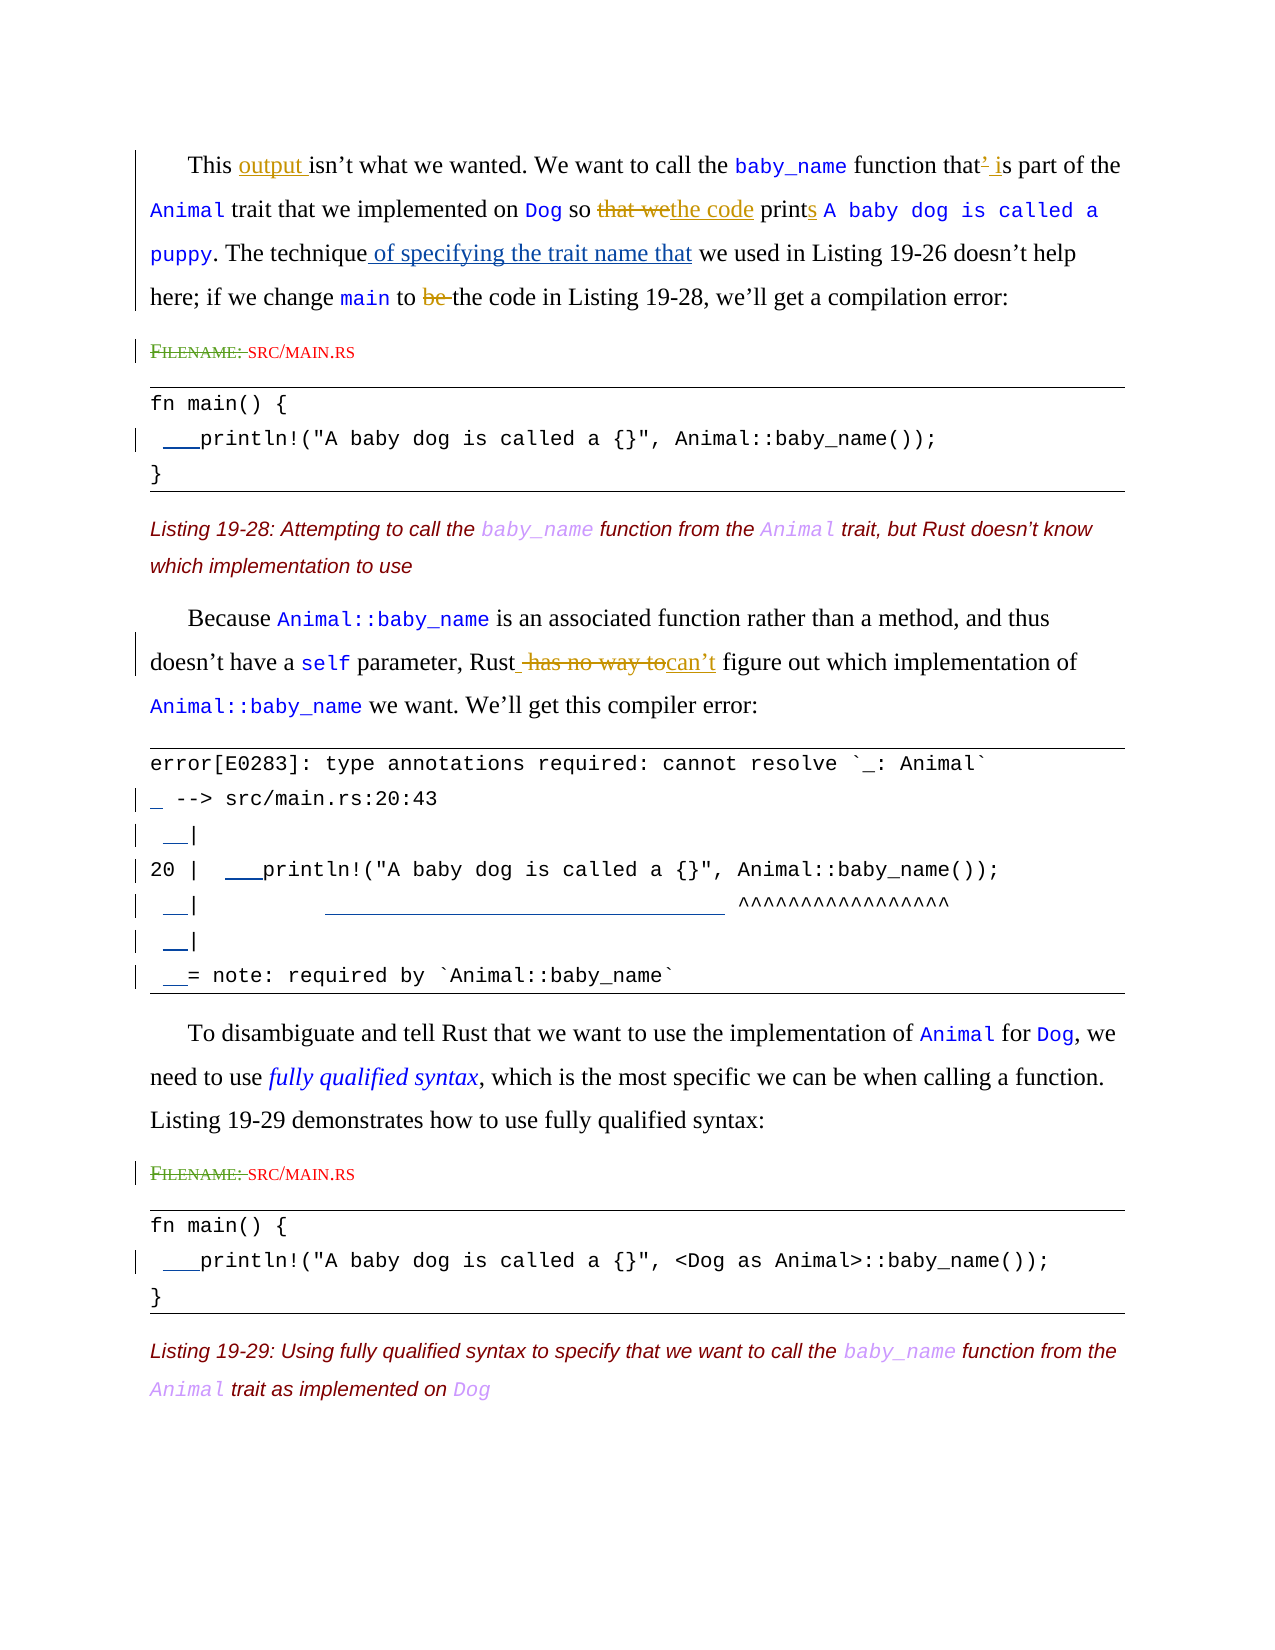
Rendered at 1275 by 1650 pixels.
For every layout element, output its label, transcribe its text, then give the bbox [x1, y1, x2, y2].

text println!("A baby dog is called a {}", <Dog as Animal>::baby_name()); [150, 1250, 1125, 1274]
list Listing 19-29: Using fully qualified syntax to specify that we want to call the baby_name function from the Animal trait as implemented on Dog [150, 1339, 1125, 1402]
text --> src/main.rs:20:43 [150, 788, 1125, 812]
text | ^^^^^^^^^^^^^^^^^ [150, 894, 1125, 918]
text error[E0283]: type annotations required: cannot resolve `_: Animal` [150, 749, 1125, 776]
text | [150, 930, 1125, 953]
list Listing 19-28: Attempting to call the baby_name function from the Animal trait, but Rust doesn’t know which implementation to use [150, 516, 1125, 578]
text | [150, 823, 1125, 847]
text To disambiguate and tell Rust that we want to use the implementation of Animal for Dog, we need to use fully qualified syntax, which is the most specific we can be when calling a function. Listing 19-29 demonstrates how to use fully qualified syntax: [150, 1018, 1125, 1134]
text } [150, 1286, 1125, 1313]
text src/main.rs [150, 1161, 1125, 1185]
text = note: required by `Animal::baby_name` [150, 965, 1125, 993]
text Because Animal::baby_name is an associated function rather than a method, and thus doesn’t have a self parameter, Rust figure out which implementation of Animal::baby_name we want. We’ll get this compiler error: [150, 603, 1125, 720]
text 20 | println!("A baby dog is called a {}", Animal::baby_name()); [150, 859, 1125, 883]
text src/main.rs [150, 339, 1125, 363]
text fn main() { [150, 388, 1125, 416]
text println!("A baby dog is called a {}", Animal::baby_name()); [150, 428, 1125, 452]
text This isn’t what we wanted. We want to call the baby_name function thats part of the Animal trait that we implemented on Dog so print A baby dog is called a puppy. The technique we used in Listing 19-26 doesn’t help here; if we change main to the code in Listing 19-28, we’ll get a compilation error: [150, 150, 1125, 311]
text } [150, 463, 1125, 491]
text fn main() { [150, 1211, 1125, 1238]
